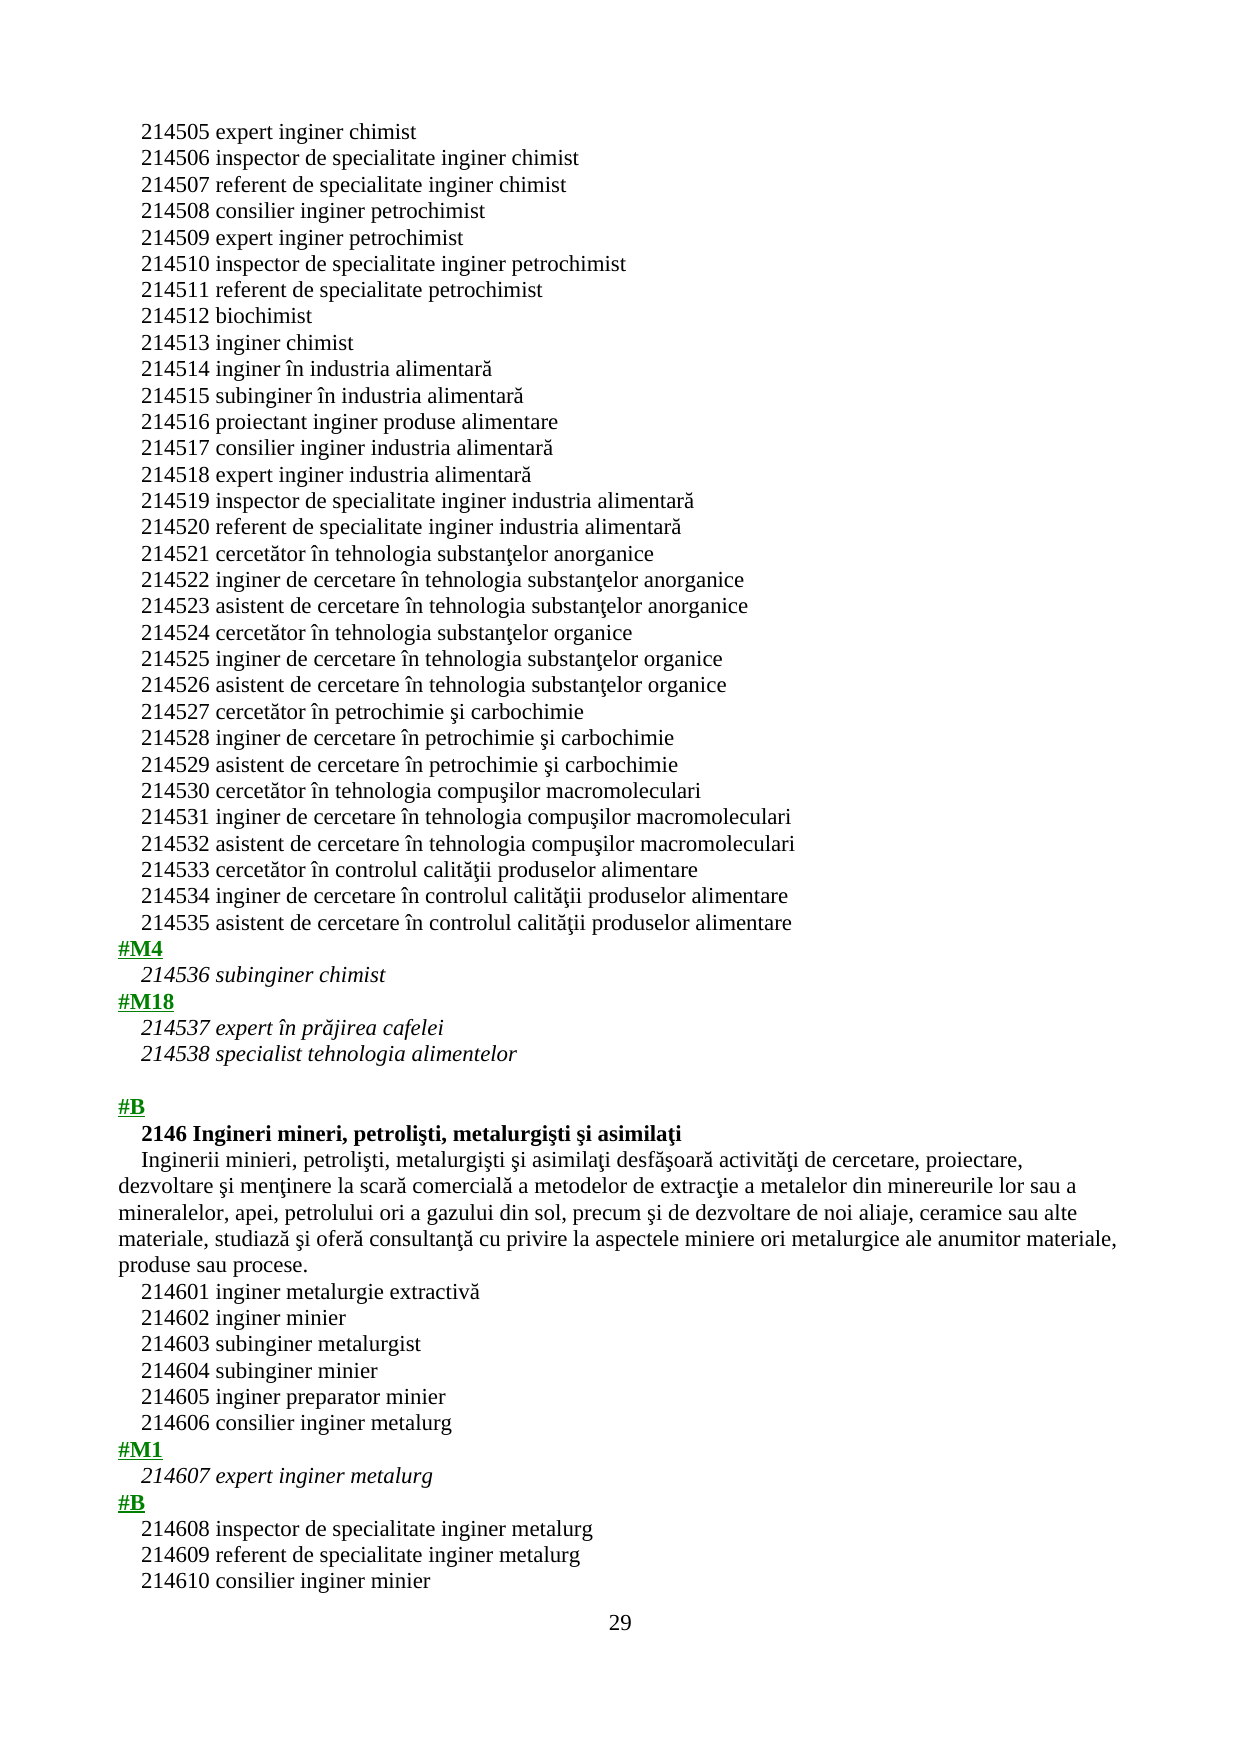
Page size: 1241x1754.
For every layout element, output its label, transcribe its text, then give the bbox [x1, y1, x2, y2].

text 214526 asistent de cercetare în tehnologia substanţelor organice [118, 672, 1122, 698]
text 214602 inginer minier [118, 1304, 1122, 1330]
text 214519 inspector de specialitate inginer industria alimentară [118, 487, 1122, 513]
text 214534 inginer de cercetare în controlul calităţii produselor alimentare [118, 882, 1122, 909]
text 214505 expert inginer chimist [118, 118, 1122, 144]
text 214513 inginer chimist [118, 329, 1122, 355]
text #B [118, 1093, 1122, 1119]
text 214604 subinginer minier [118, 1357, 1122, 1383]
text 214605 inginer preparator minier [118, 1383, 1122, 1409]
text 214606 consilier inginer metalurg [118, 1409, 1122, 1436]
text 214521 cercetător în tehnologia substanţelor anorganice [118, 540, 1122, 566]
text 214517 consilier inginer industria alimentară [118, 434, 1122, 461]
text 214508 consilier inginer petrochimist [118, 197, 1122, 223]
text 214601 inginer metalurgie extractivă [118, 1278, 1122, 1304]
text 214528 inginer de cercetare în petrochimie şi carbochimie [118, 724, 1122, 751]
text 214518 expert inginer industria alimentară [118, 461, 1122, 487]
text 214530 cercetător în tehnologia compuşilor macromoleculari [118, 777, 1122, 803]
text 214507 referent de specialitate inginer chimist [118, 171, 1122, 197]
text 214529 asistent de cercetare în petrochimie şi carbochimie [118, 751, 1122, 777]
text 214608 inspector de specialitate inginer metalurg [118, 1515, 1122, 1541]
text 214603 subinginer metalurgist [118, 1330, 1122, 1357]
text 214532 asistent de cercetare în tehnologia compuşilor macromoleculari [118, 830, 1122, 856]
text #M1 [118, 1436, 1122, 1462]
text 214535 asistent de cercetare în controlul calităţii produselor alimentare [118, 909, 1122, 935]
text Inginerii minieri, petrolişti, metalurgişti şi asimilaţi desfăşoară activităţi de cercetare, proiectare, dezvoltare şi menţinere la scară comercială a metodelor de extracţie a metalelor din minereurile lor sau a mineralelor, apei, petrolului ori a gazului din sol, precum şi de dezvoltare de noi aliaje, ceramice sau alte materiale, studiază şi oferă consultanţă cu privire la aspectele miniere ori metalurgice ale anumitor materiale, produse sau procese. [118, 1146, 1122, 1278]
text 214520 referent de specialitate inginer industria alimentară [118, 513, 1122, 540]
text 214515 subinginer în industria alimentară [118, 382, 1122, 408]
text 214610 consilier inginer minier [118, 1568, 1122, 1594]
text 214506 inspector de specialitate inginer chimist [118, 144, 1122, 171]
text 214525 inginer de cercetare în tehnologia substanţelor organice [118, 645, 1122, 672]
text 214607 expert inginer metalurg [118, 1462, 1122, 1488]
text 214510 inspector de specialitate inginer petrochimist [118, 250, 1122, 276]
text 214514 inginer în industria alimentară [118, 355, 1122, 382]
text 214516 proiectant inginer produse alimentare [118, 408, 1122, 434]
text 214531 inginer de cercetare în tehnologia compuşilor macromoleculari [118, 803, 1122, 830]
text 214537 expert în prăjirea cafelei [118, 1014, 1122, 1041]
text 214509 expert inginer petrochimist [118, 223, 1122, 250]
text 214609 referent de specialitate inginer metalurg [118, 1541, 1122, 1568]
text 214524 cercetător în tehnologia substanţelor organice [118, 619, 1122, 645]
text 214511 referent de specialitate petrochimist [118, 276, 1122, 303]
text 214536 subinginer chimist [118, 961, 1122, 988]
text 2146 Ingineri mineri, petrolişti, metalurgişti şi asimilaţi [118, 1119, 1122, 1146]
text 214522 inginer de cercetare în tehnologia substanţelor anorganice [118, 566, 1122, 592]
text 214527 cercetător în petrochimie şi carbochimie [118, 698, 1122, 724]
text #M18 [118, 988, 1122, 1014]
text #M4 [118, 935, 1122, 961]
text #B [118, 1488, 1122, 1515]
text 214512 biochimist [118, 303, 1122, 329]
text 214523 asistent de cercetare în tehnologia substanţelor anorganice [118, 592, 1122, 619]
text 214533 cercetător în controlul calităţii produselor alimentare [118, 856, 1122, 882]
text 214538 specialist tehnologia alimentelor [118, 1041, 1122, 1067]
